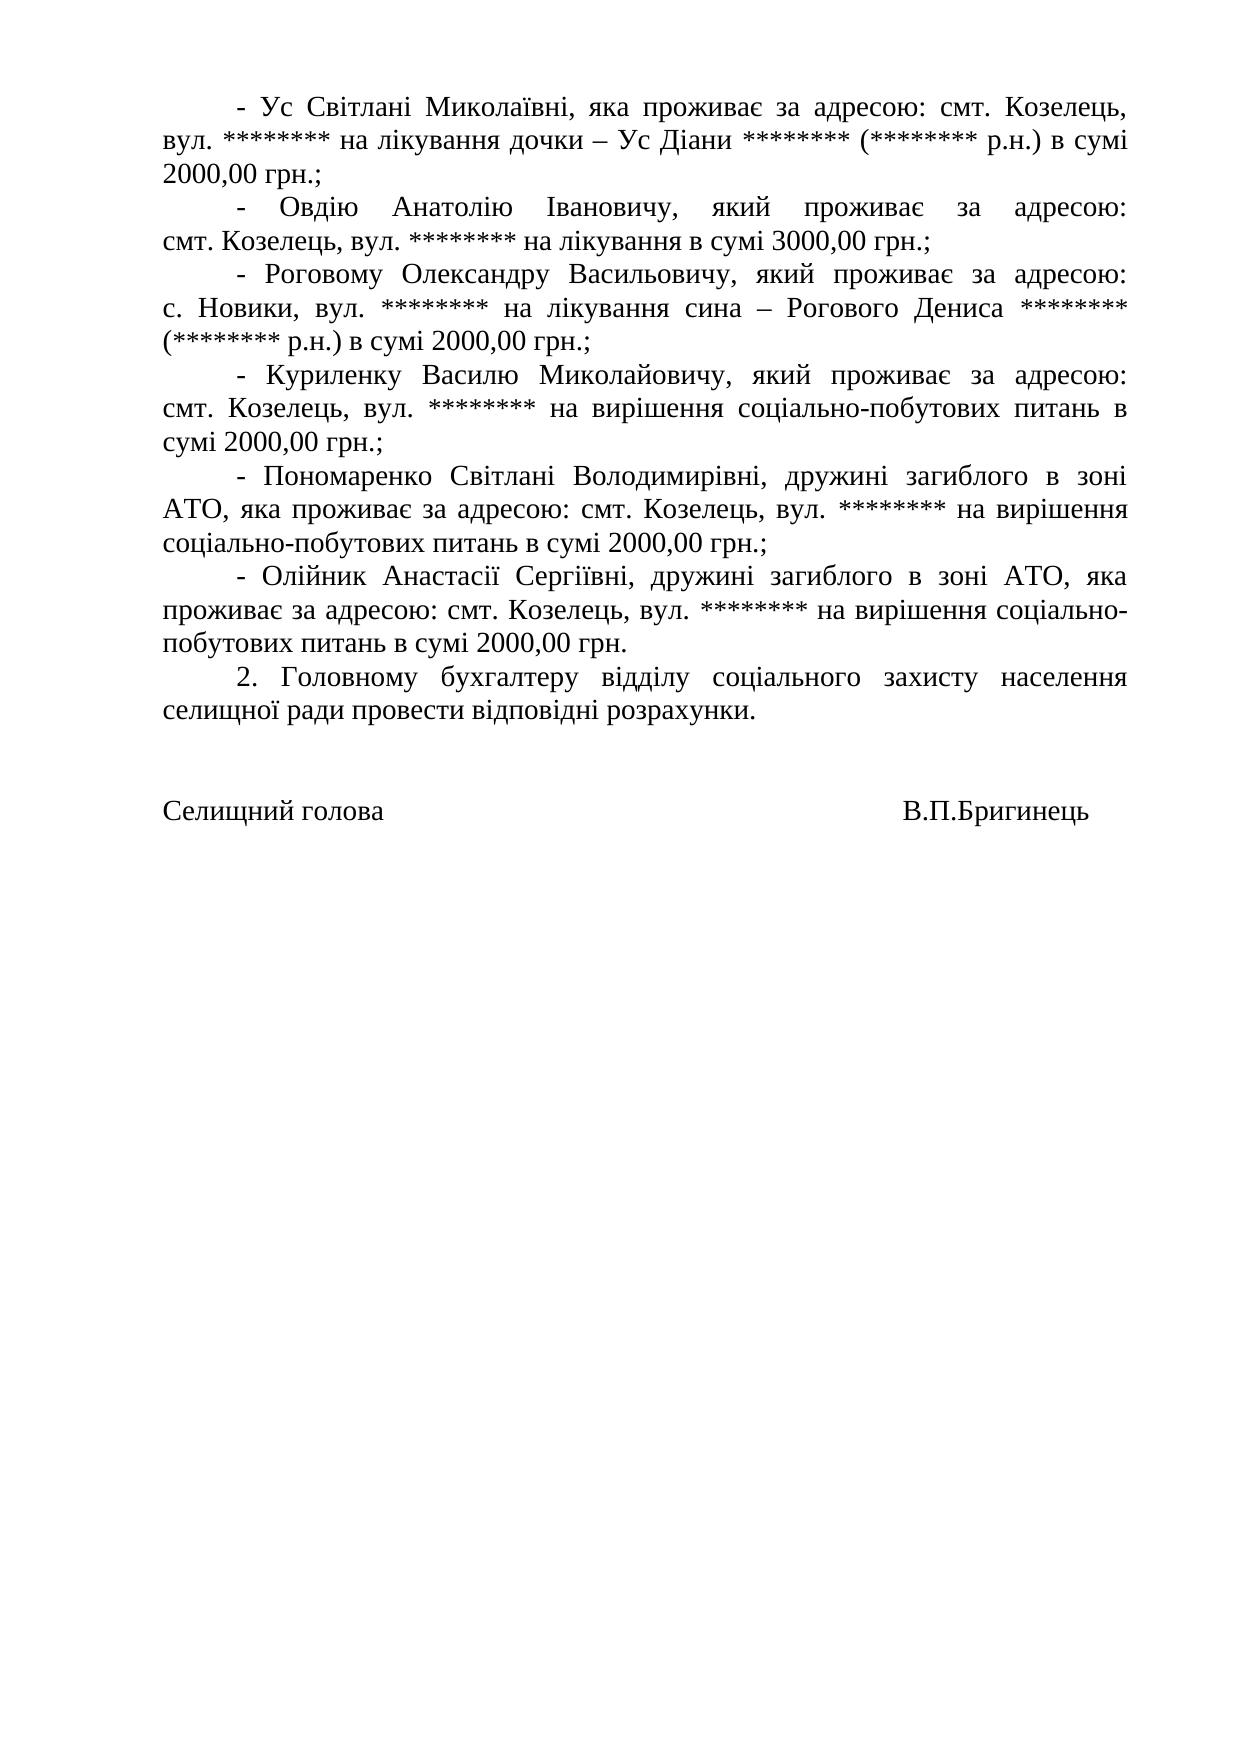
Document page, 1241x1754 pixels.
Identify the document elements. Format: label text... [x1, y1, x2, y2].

text - Ус Світлані Миколаївні, яка проживає за адресою: смт. Козелець, вул. ******** на лікування дочки – Ус Діани ******** (******** р.н.) в сумі 2000,00 грн.; [162, 89, 1128, 189]
list 2. Головному бухгалтеру відділу соціального захисту населення селищної ради провести відповідні розрахунки. [162, 659, 1128, 726]
text - Олійник Анастасії Сергіївні, дружині загиблого в зоні АТО, яка проживає за адресою: смт. Козелець, вул. ******** на вирішення соціально-побутових питань в сумі 2000,00 грн. [162, 558, 1128, 659]
text - Куриленку Василю Миколайовичу, який проживає за адресою: смт. Козелець, вул. ******** на вирішення соціально-побутових питань в сумі 2000,00 грн.; [162, 357, 1128, 458]
text Селищний голова В.П.Бригинець [162, 793, 1137, 827]
text - Овдію Анатолію Івановичу, який проживає за адресою: смт. Козелець, вул. ******** на лікування в сумі 3000,00 грн.; [162, 189, 1128, 256]
text - Пономаренко Світлані Володимирівні, дружині загиблого в зоні АТО, яка проживає за адресою: смт. Козелець, вул. ******** на вирішення соціально-побутових питань в сумі 2000,00 грн.; [162, 458, 1128, 558]
text - Роговому Олександру Васильовичу, який проживає за адресою: с. Новики, вул. ******** на лікування сина – Рогового Дениса ******** (******** р.н.) в сумі 2000,00 грн.; [162, 256, 1128, 357]
